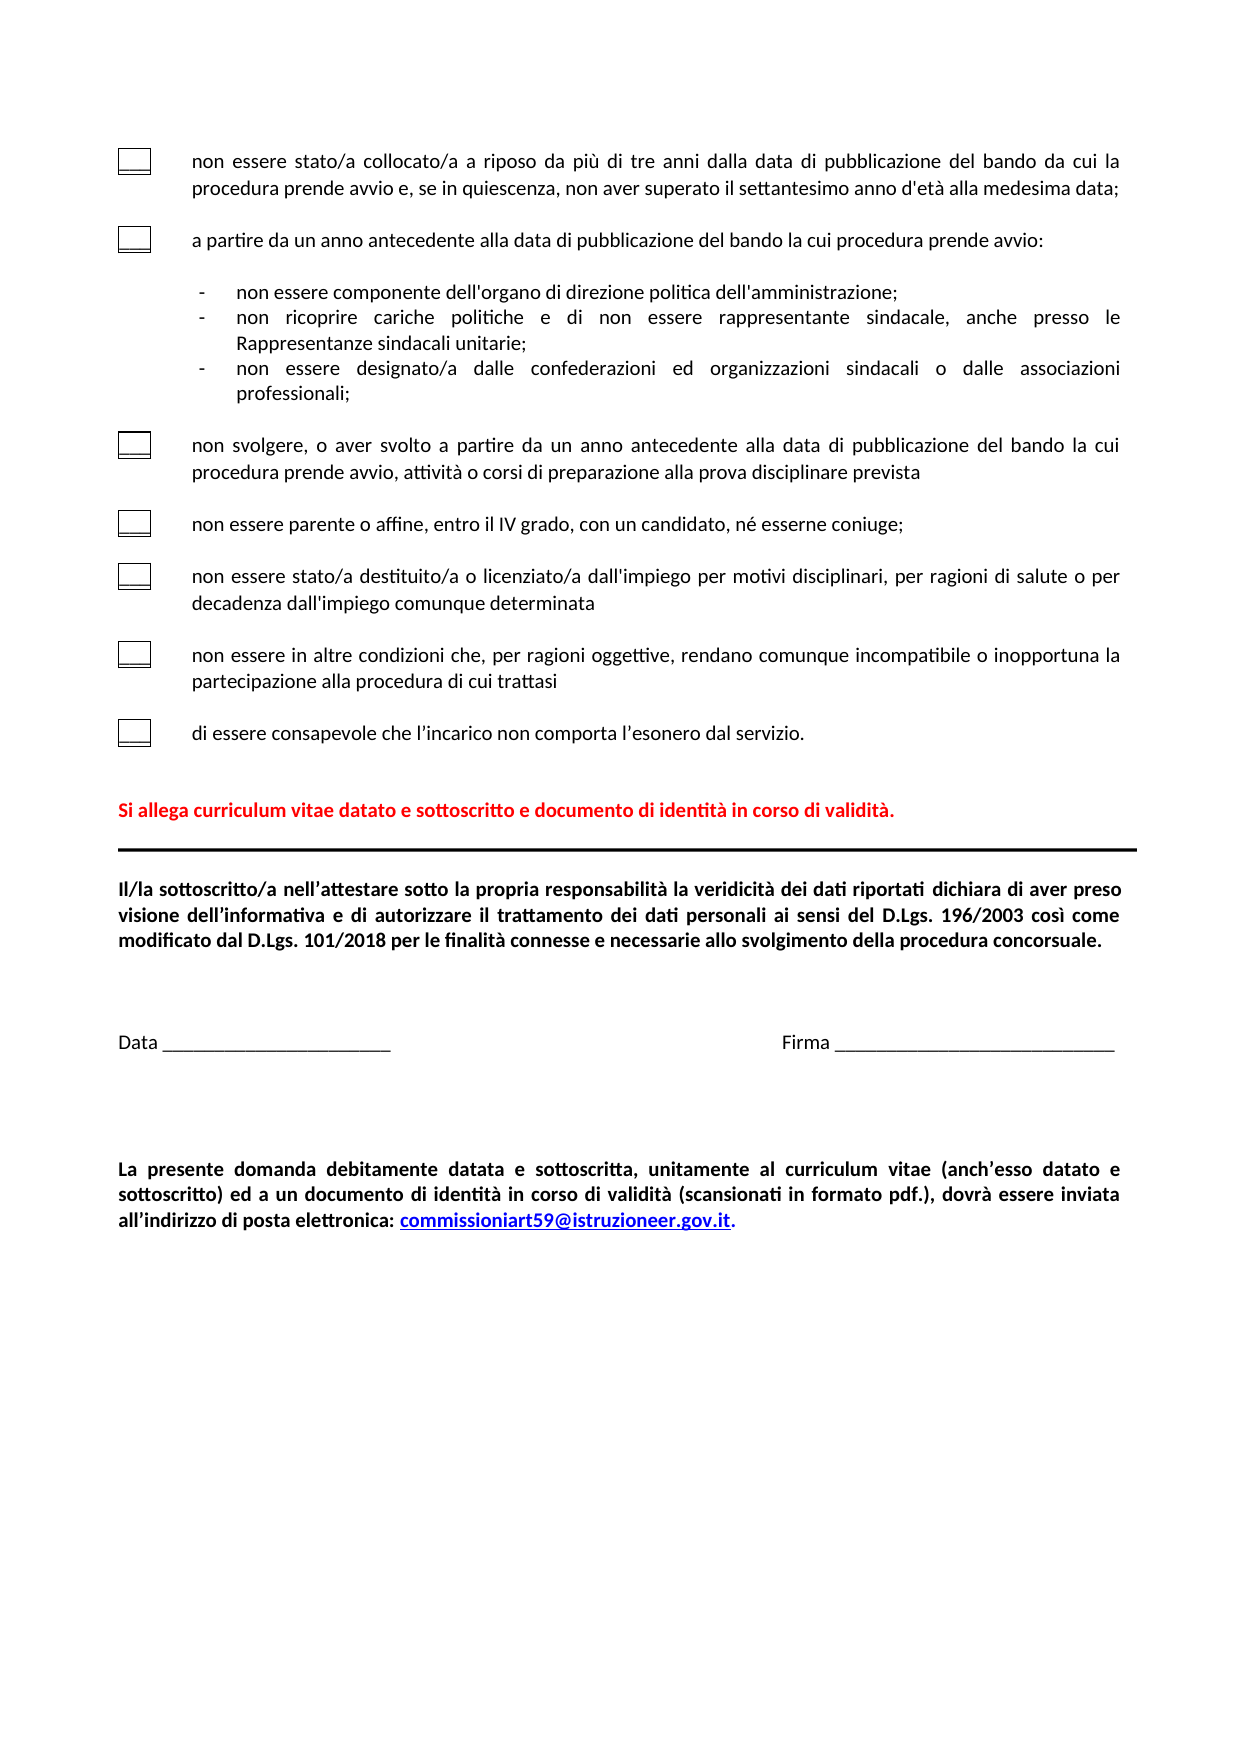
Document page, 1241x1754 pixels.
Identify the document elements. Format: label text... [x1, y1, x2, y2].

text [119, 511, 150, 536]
text ___ di essere consapevole che l’incarico non comporta l’esonero dal servizio. [151, 719, 1122, 747]
list non essere designato/a dalle confederazioni ed organizzazioni sindacali o dalle associazioni professionali; [199, 355, 1122, 406]
list non essere componente dell'organo di direzione politica dell'amministrazione; [199, 279, 1122, 304]
text La presente domanda debitamente datata e sottoscritta, unitamente al curriculum vitae (anch’esso datato e sottoscritto) ed a un documento di identità in corso di validità (scansionati in formato pdf.), dovrà essere inviata all’indirizzo di posta elettronica: commissioniart59@istruzioneer.gov.it. [118, 1156, 1122, 1232]
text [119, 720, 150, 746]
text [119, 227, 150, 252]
text Data ______________________ Firma ___________________________ [118, 1029, 1122, 1054]
text ___ non svolgere, o aver svolto a partire da un anno antecedente alla data di pubblicazione del bando la cui procedura prende avvio, attività o corsi di preparazione alla prova disciplinare prevista [118, 431, 1122, 484]
text Il/la sottoscritto/a nell’attestare sotto la propria responsabilità la veridicità dei dati riportati dichiara di aver preso visione dell’informativa e di autorizzare il trattamento dei dati personali ai sensi del D.Lgs. 196/2003 così come modificato dal D.Lgs. 101/2018 per le finalità connesse e necessarie allo svolgimento della procedura concorsuale. [118, 876, 1122, 953]
text ___ non essere stato/a collocato/a a riposo da più di tre anni dalla data di pubblicazione del bando da cui la procedura prende avvio e, se in quiescenza, non aver superato il settantesimo anno d'età alla medesima data; [118, 148, 1122, 201]
text ___ non essere in altre condizioni che, per ragioni oggettive, rendano comunque incompatibile o inopportuna la partecipazione alla procedura di cui trattasi [118, 641, 1122, 694]
text ___ non essere stato/a destituito/a o licenziato/a dall'impiego per motivi disciplinari, per ragioni di salute o per decadenza dall'impiego comunque determinata [118, 563, 1122, 616]
text ___ non essere parente o affine, entro il IV grado, con un candidato, né esserne coniuge; [151, 510, 1122, 537]
text ___ a partire da un anno antecedente alla data di pubblicazione del bando la cui procedura prende avvio: [151, 226, 1122, 253]
list non ricoprire cariche politiche e di non essere rappresentante sindacale, anche presso le Rappresentanze sindacali unitarie; [199, 304, 1122, 355]
text Si allega curriculum vitae datato e sottoscritto e documento di identità in corso di validità. [118, 798, 1122, 823]
